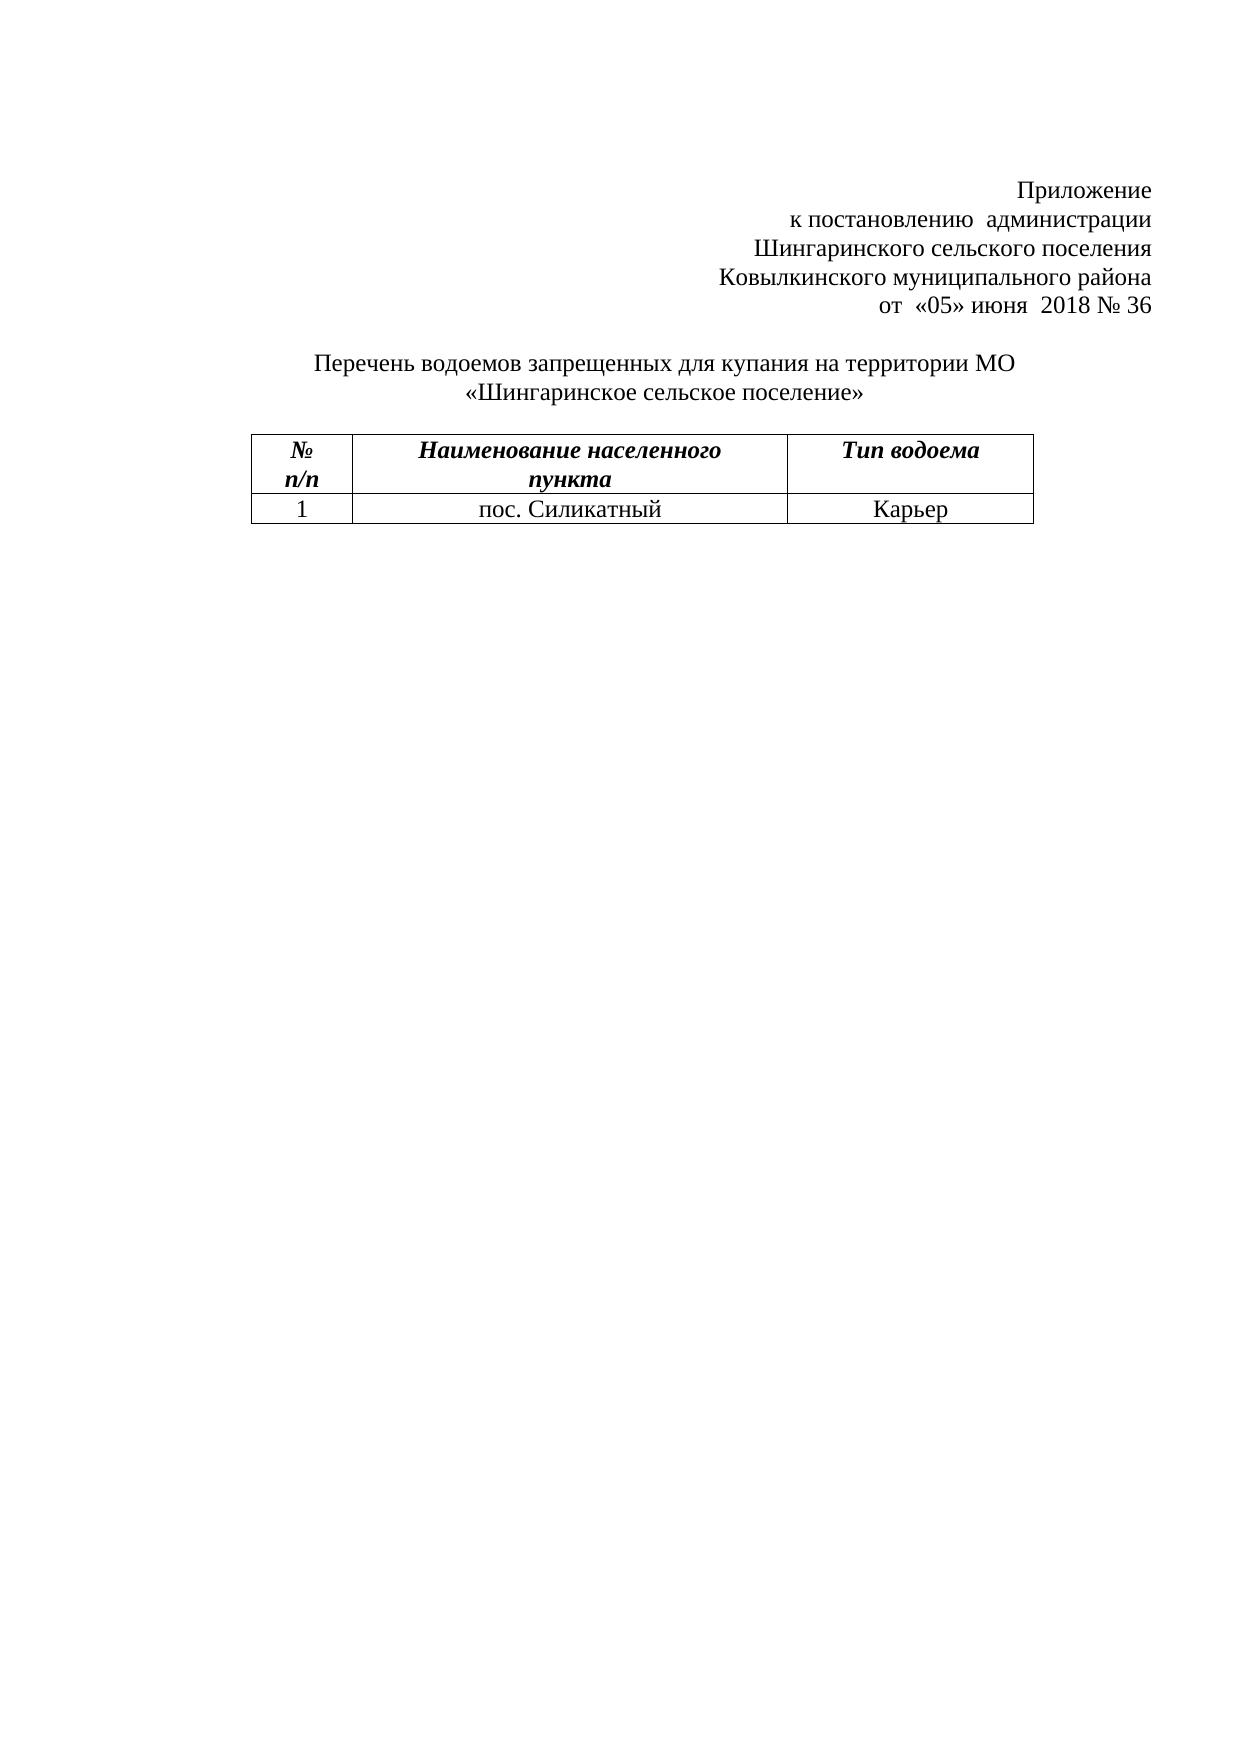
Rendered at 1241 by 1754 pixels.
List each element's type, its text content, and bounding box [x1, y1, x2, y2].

text к постановлению администрации [177, 204, 1152, 233]
text Шингаринского сельского поселения [177, 233, 1152, 262]
table_cell Карьер [788, 494, 1033, 523]
table_header Наименование населенного пункта [353, 435, 787, 493]
text Ковылкинского муниципального района [177, 262, 1152, 291]
text от «05» июня 2018 № 36 [177, 291, 1152, 319]
table_cell пос. Силикатный [353, 494, 787, 523]
table_header Тип водоема [788, 435, 1033, 493]
text Приложение [177, 176, 1152, 204]
text «Шингаринское сельское поселение» [177, 377, 1152, 406]
table_cell 1 [252, 494, 352, 523]
table_header № п/п [252, 435, 352, 493]
text Перечень водоемов запрещенных для купания на территории МО [177, 348, 1152, 377]
